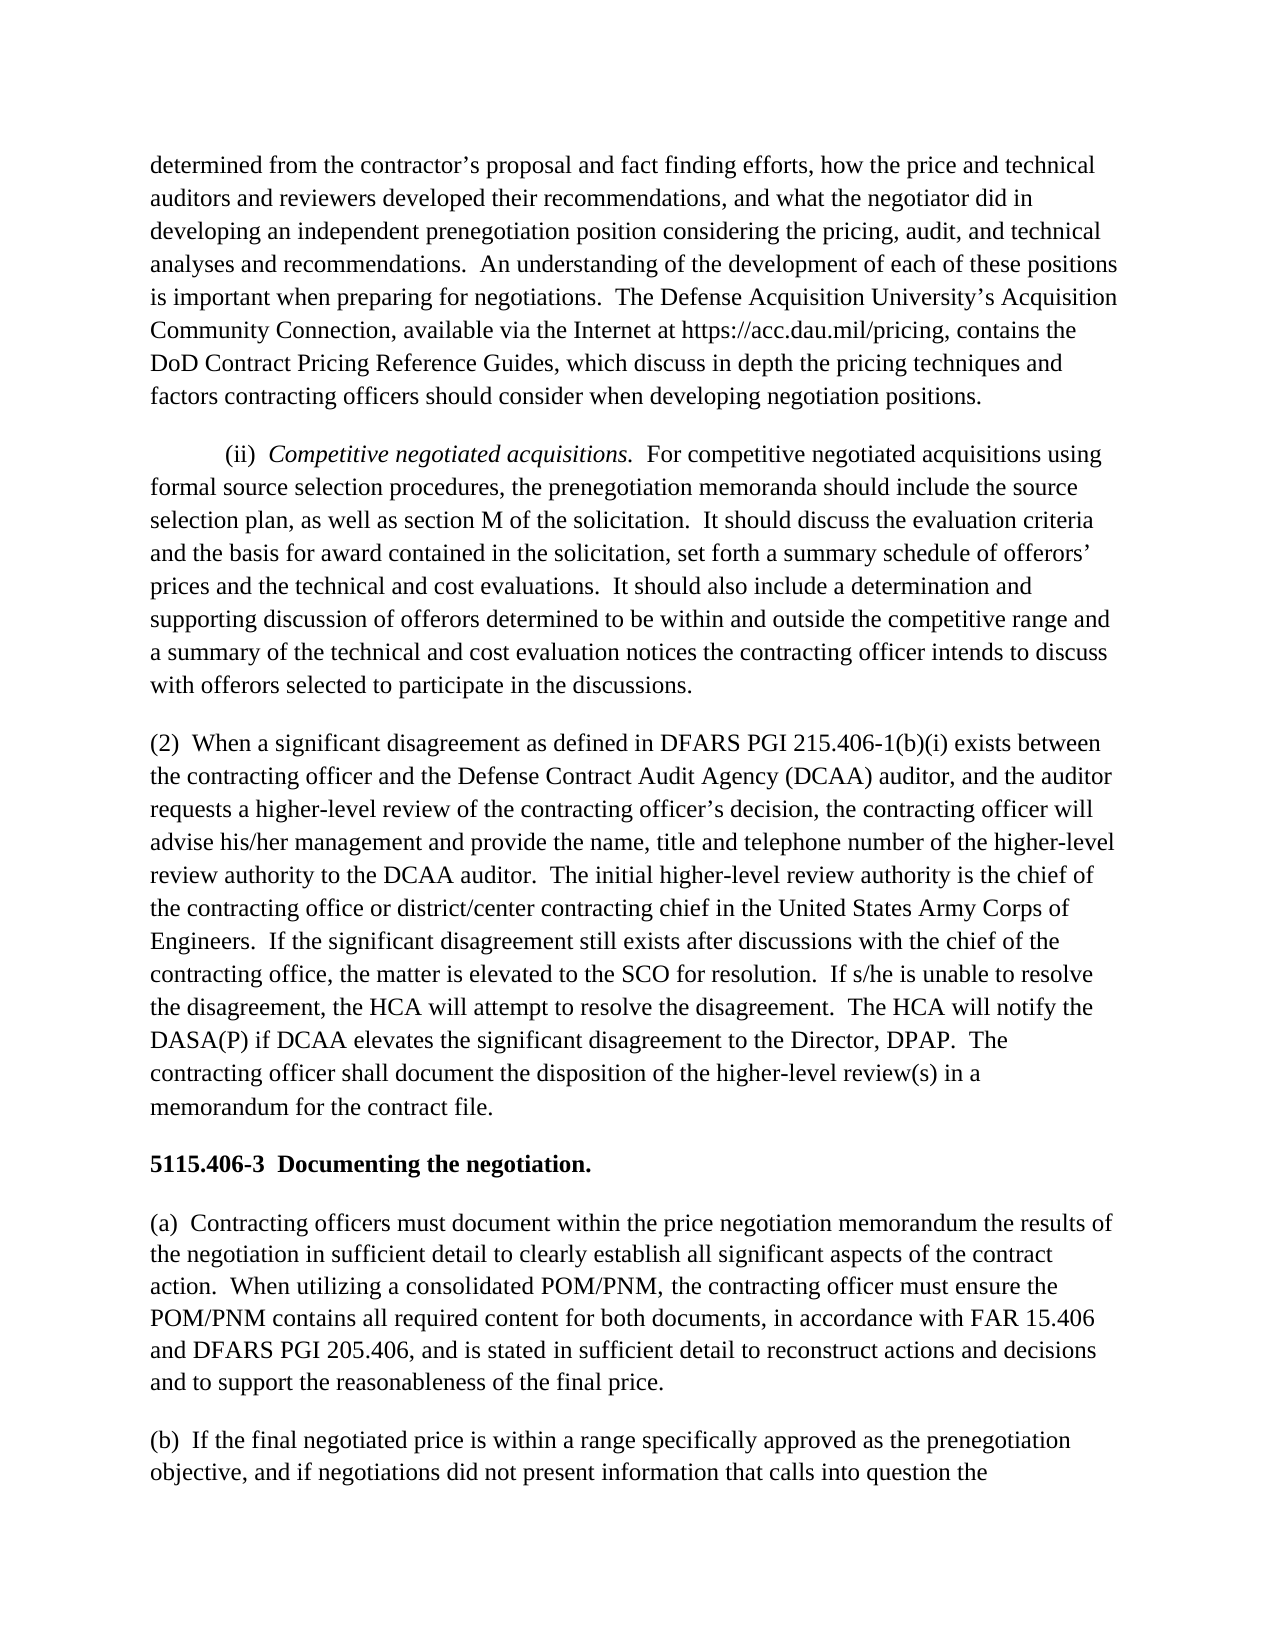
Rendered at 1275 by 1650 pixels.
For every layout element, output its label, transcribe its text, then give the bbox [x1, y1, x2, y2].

subtitle 5115.406-3 Documenting the negotiation. [150, 1149, 1125, 1178]
text (2) When a significant disagreement as defined in DFARS PGI 215.406-1(b)(i) exists between the contracting officer and the Defense Contract Audit Agency (DCAA) auditor, and the auditor requests a higher-level review of the contracting officer’s decision, the contracting officer will advise his/her management and provide the name, title and telephone number of the higher-level review authority to the DCAA auditor. The initial higher-level review authority is the chief of the contracting office or district/center contracting chief in the United States Army Corps of Engineers. If the significant disagreement still exists after discussions with the chief of the contracting office, the matter is elevated to the SCO for resolution. If s/he is unable to resolve the disagreement, the HCA will attempt to resolve the disagreement. The HCA will notify the DASA(P) if DCAA elevates the significant disagreement to the Director, DPAP. The contracting officer shall document the disposition of the higher-level review(s) in a memorandum for the contract file. [150, 728, 1125, 1120]
text (a) Contracting officers must document within the price negotiation memorandum the results of the negotiation in sufficient detail to clearly establish all significant aspects of the contract action. When utilizing a consolidated POM/PNM, the contracting officer must ensure the POM/PNM contains all required content for both documents, in accordance with FAR 15.406 and DFARS PGI 205.406, and is stated in sufficient detail to reconstruct actions and decisions and to support the reasonableness of the final price. [150, 1208, 1125, 1396]
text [150, 1425, 1125, 1486]
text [150, 150, 1125, 410]
text (ii) Competitive negotiated acquisitions. For competitive negotiated acquisitions using formal source selection procedures, the prenegotiation memoranda should include the source selection plan, as well as section M of the solicitation. It should discuss the evaluation criteria and the basis for award contained in the solicitation, set forth a summary schedule of offerors’ prices and the technical and cost evaluations. It should also include a determination and supporting discussion of offerors determined to be within and outside the competitive range and a summary of the technical and cost evaluation notices the contracting officer intends to discuss with offerors selected to participate in the discussions. [150, 439, 1125, 699]
